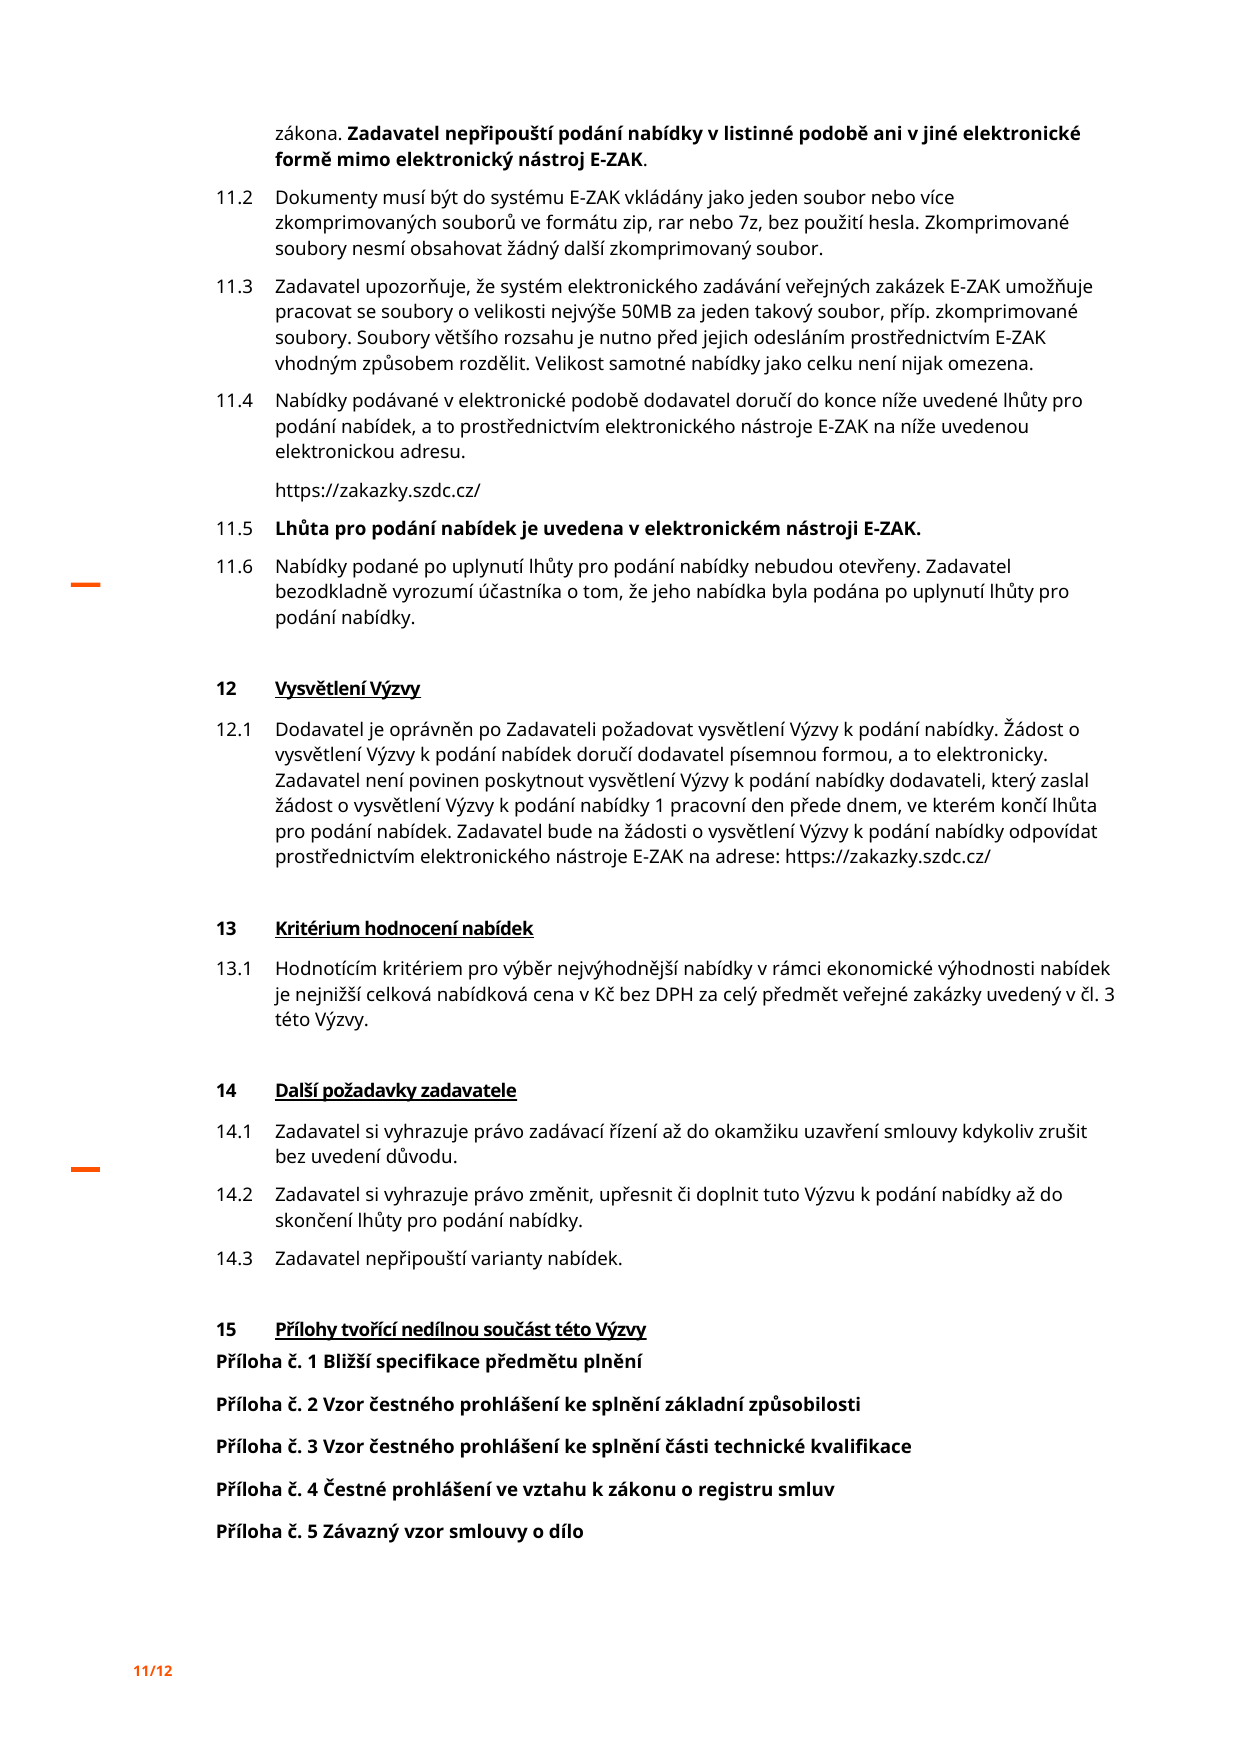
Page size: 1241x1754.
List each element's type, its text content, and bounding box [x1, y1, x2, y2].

subtitle Dodavatel je oprávněn po Zadavateli požadovat vysvětlení Výzvy k podání nabídky. Žádost o vysvětlení Výzvy k podání nabídek doručí dodavatel písemnou formou, a to elektronicky. Zadavatel není povinen poskytnout vysvětlení Výzvy k podání nabídky dodavateli, který zaslal žádost o vysvětlení Výzvy k podání nabídky 1 pracovní den přede dnem, ve kterém končí lhůta pro podání nabídek. Zadavatel bude na žádosti o vysvětlení Výzvy k podání nabídky odpovídat prostřednictvím elektronického nástroje E-ZAK na adrese: https://zakazky.szdc.cz/ [216, 716, 1122, 869]
subtitle Zadavatel upozorňuje, že systém elektronického zadávání veřejných zakázek E-ZAK umožňuje pracovat se soubory o velikosti nejvýše 50MB za jeden takový soubor, příp. zkomprimované soubory. Soubory většího rozsahu je nutno před jejich odesláním prostřednictvím E-ZAK vhodným způsobem rozdělit. Velikost samotné nabídky jako celku není nijak omezena. [216, 273, 1122, 375]
subtitle Příloha č. 4 Čestné prohlášení ve vztahu k zákonu o registru smluv [216, 1476, 1122, 1502]
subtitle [216, 121, 1122, 172]
subtitle Kritérium hodnocení nabídek [216, 915, 1122, 940]
subtitle Zadavatel si vyhrazuje právo zadávací řízení až do okamžiku uzavření smlouvy kdykoliv zrušit bez uvedení důvodu. [216, 1118, 1122, 1169]
subtitle Lhůta pro podání nabídek je uvedena v elektronickém nástroji E-ZAK. [216, 515, 1122, 540]
subtitle https://zakazky.szdc.cz/ [275, 477, 1122, 502]
subtitle Příloha č. 1 Bližší specifikace předmětu plnění [216, 1349, 1122, 1374]
subtitle Zadavatel si vyhrazuje právo změnit, upřesnit či doplnit tuto Výzvu k podání nabídky až do skončení lhůty pro podání nabídky. [216, 1182, 1122, 1233]
subtitle Další požadavky zadavatele [216, 1078, 1122, 1103]
subtitle Příloha č. 5 Závazný vzor smlouvy o dílo [216, 1518, 1122, 1544]
subtitle Nabídky podané po uplynutí lhůty pro podání nabídky nebudou otevřeny. Zadavatel bezodkladně vyrozumí účastníka o tom, že jeho nabídka byla podána po uplynutí lhůty pro podání nabídky. [216, 553, 1122, 629]
subtitle Příloha č. 3 Vzor čestného prohlášení ke splnění části technické kvalifikace [216, 1434, 1122, 1459]
subtitle Hodnotícím kritériem pro výběr nejvýhodnější nabídky v rámci ekonomické výhodnosti nabídek je nejnižší celková nabídková cena v Kč bez DPH za celý předmět veřejné zakázky uvedený v čl. 3 této Výzvy. [216, 955, 1122, 1032]
subtitle Vysvětlení Výzvy [216, 675, 1122, 701]
subtitle Nabídky podávané v elektronické podobě dodavatel doručí do konce níže uvedené lhůty pro podání nabídek, a to prostřednictvím elektronického nástroje E-ZAK na níže uvedenou elektronickou adresu. [216, 388, 1122, 464]
subtitle Příloha č. 2 Vzor čestného prohlášení ke splnění základní způsobilosti [216, 1391, 1122, 1417]
subtitle Přílohy tvořící nedílnou součást této Výzvy [216, 1317, 1122, 1342]
subtitle Dokumenty musí být do systému E-ZAK vkládány jako jeden soubor nebo více zkomprimovaných souborů ve formátu zip, rar nebo 7z, bez použití hesla. Zkomprimované soubory nesmí obsahovat žádný další zkomprimovaný soubor. [216, 184, 1122, 261]
subtitle Zadavatel nepřipouští varianty nabídek. [216, 1245, 1122, 1271]
